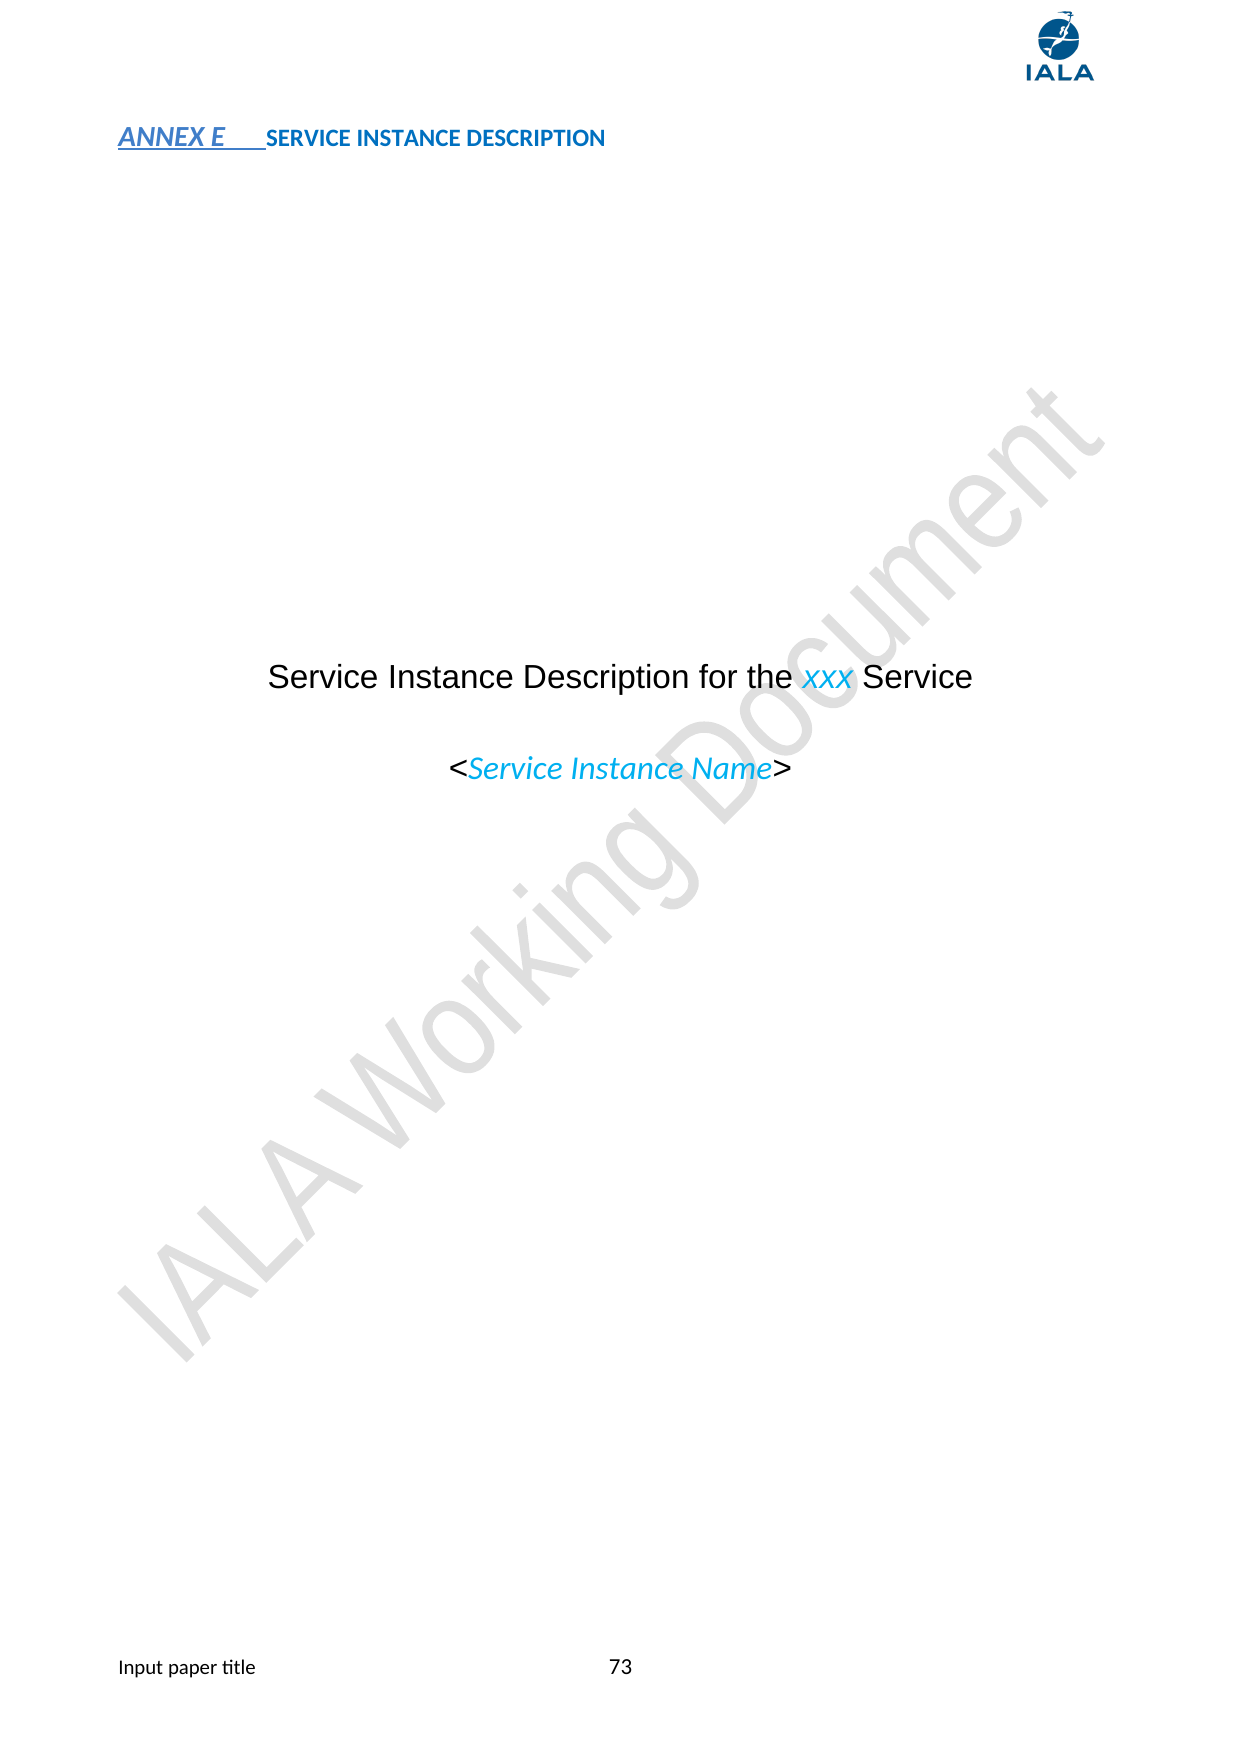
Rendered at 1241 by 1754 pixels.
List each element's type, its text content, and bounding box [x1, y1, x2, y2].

picture [1011, 3, 1106, 96]
text Service Instance Description for the xxx Service [118, 657, 1122, 696]
list SERVICE INSTANCE DESCRIPTION [118, 118, 1122, 154]
text <Service Instance Name> [118, 747, 1122, 788]
